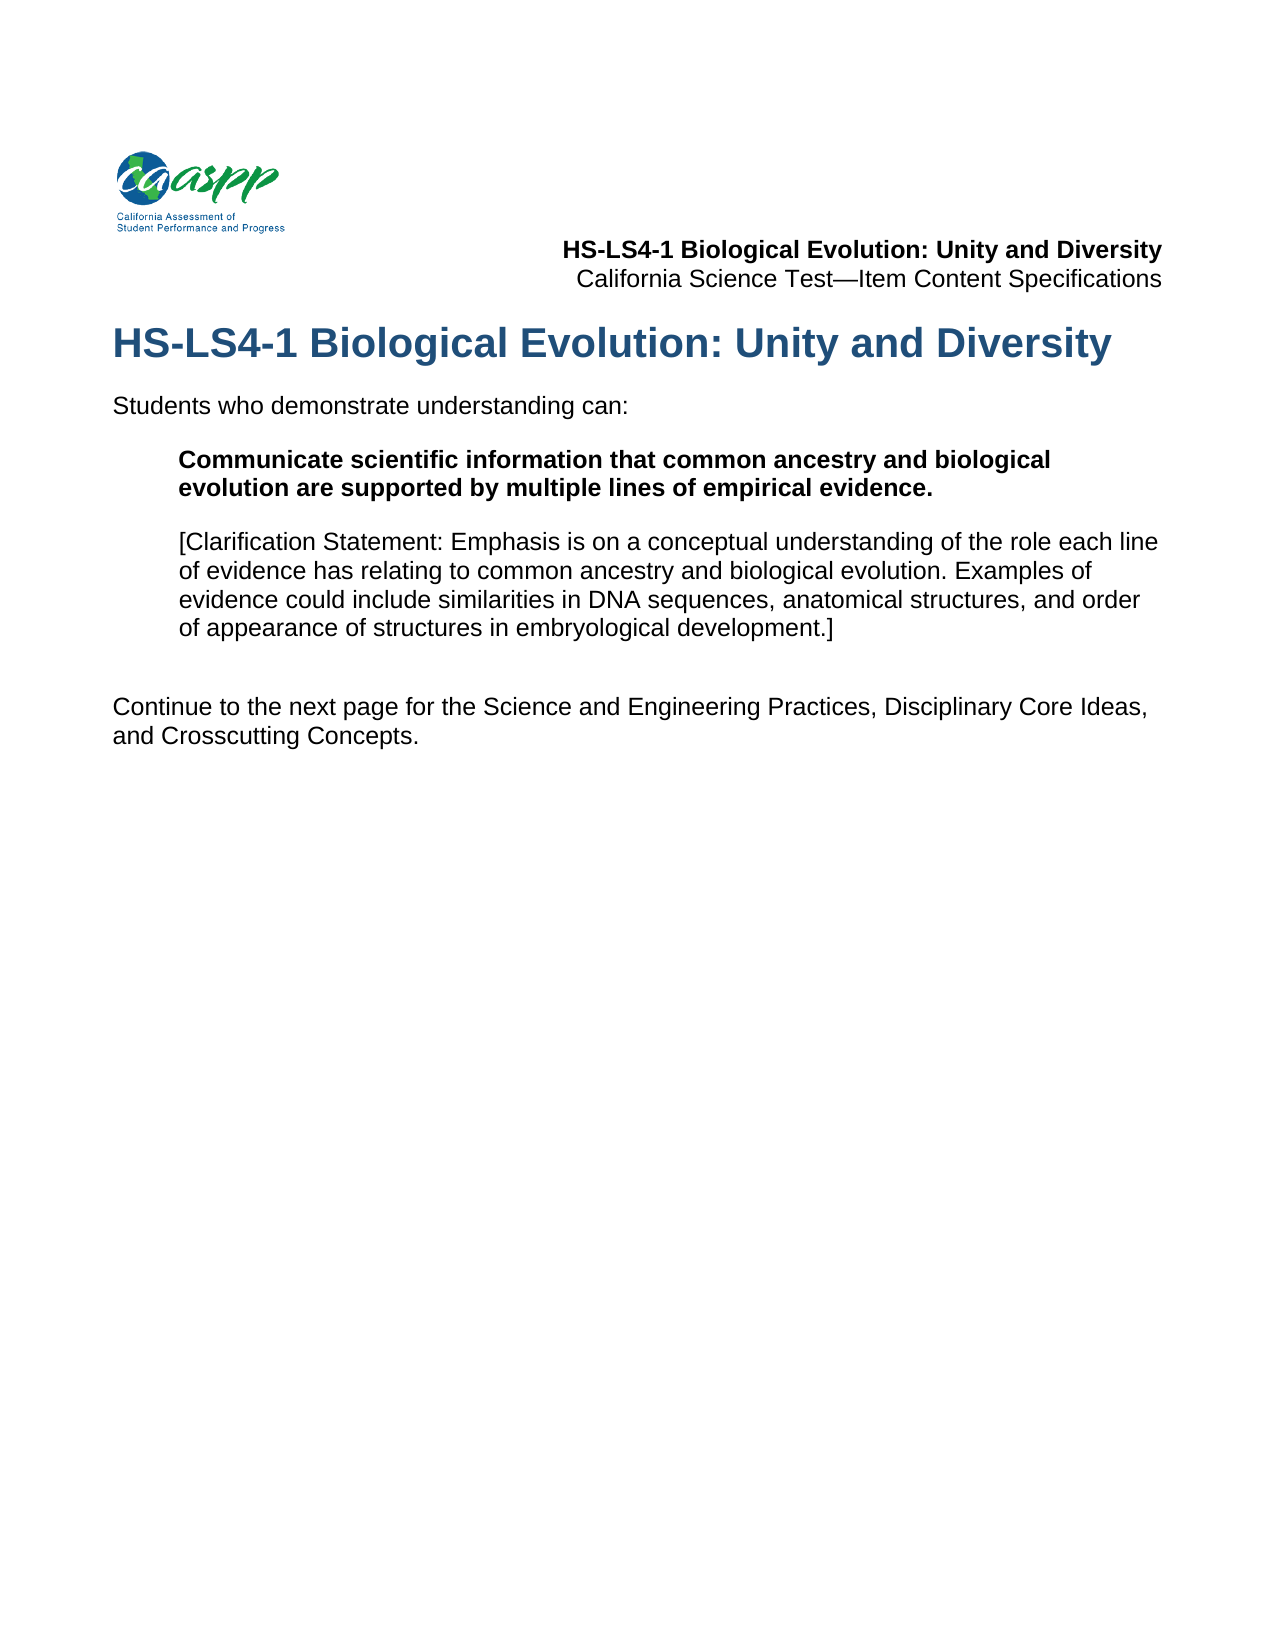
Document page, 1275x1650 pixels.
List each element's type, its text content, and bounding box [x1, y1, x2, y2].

text Students who demonstrate understanding can: [112, 391, 1162, 420]
text HS-LS4-1 Biological Evolution: Unity and Diversity [112, 236, 1162, 264]
text [Clarification Statement: Emphasis is on a conceptual understanding of the role each line of evidence has relating to common ancestry and biological evolution. Examples of evidence could include similarities in DNA sequences, anatomical structures, and order of appearance of structures in embryological development.] [178, 527, 1162, 642]
text California Science Test—Item Content Specifications [112, 264, 1162, 293]
subtitle HS-LS4-1 Biological Evolution: Unity and Diversity [112, 318, 1162, 366]
text Continue to the next page for the Science and Engineering Practices, Disciplinary Core Ideas, and Crosscutting Concepts. [112, 692, 1162, 750]
picture [112, 150, 287, 236]
text Communicate scientific information that common ancestry and biological evolution are supported by multiple lines of empirical evidence. [178, 445, 1162, 502]
